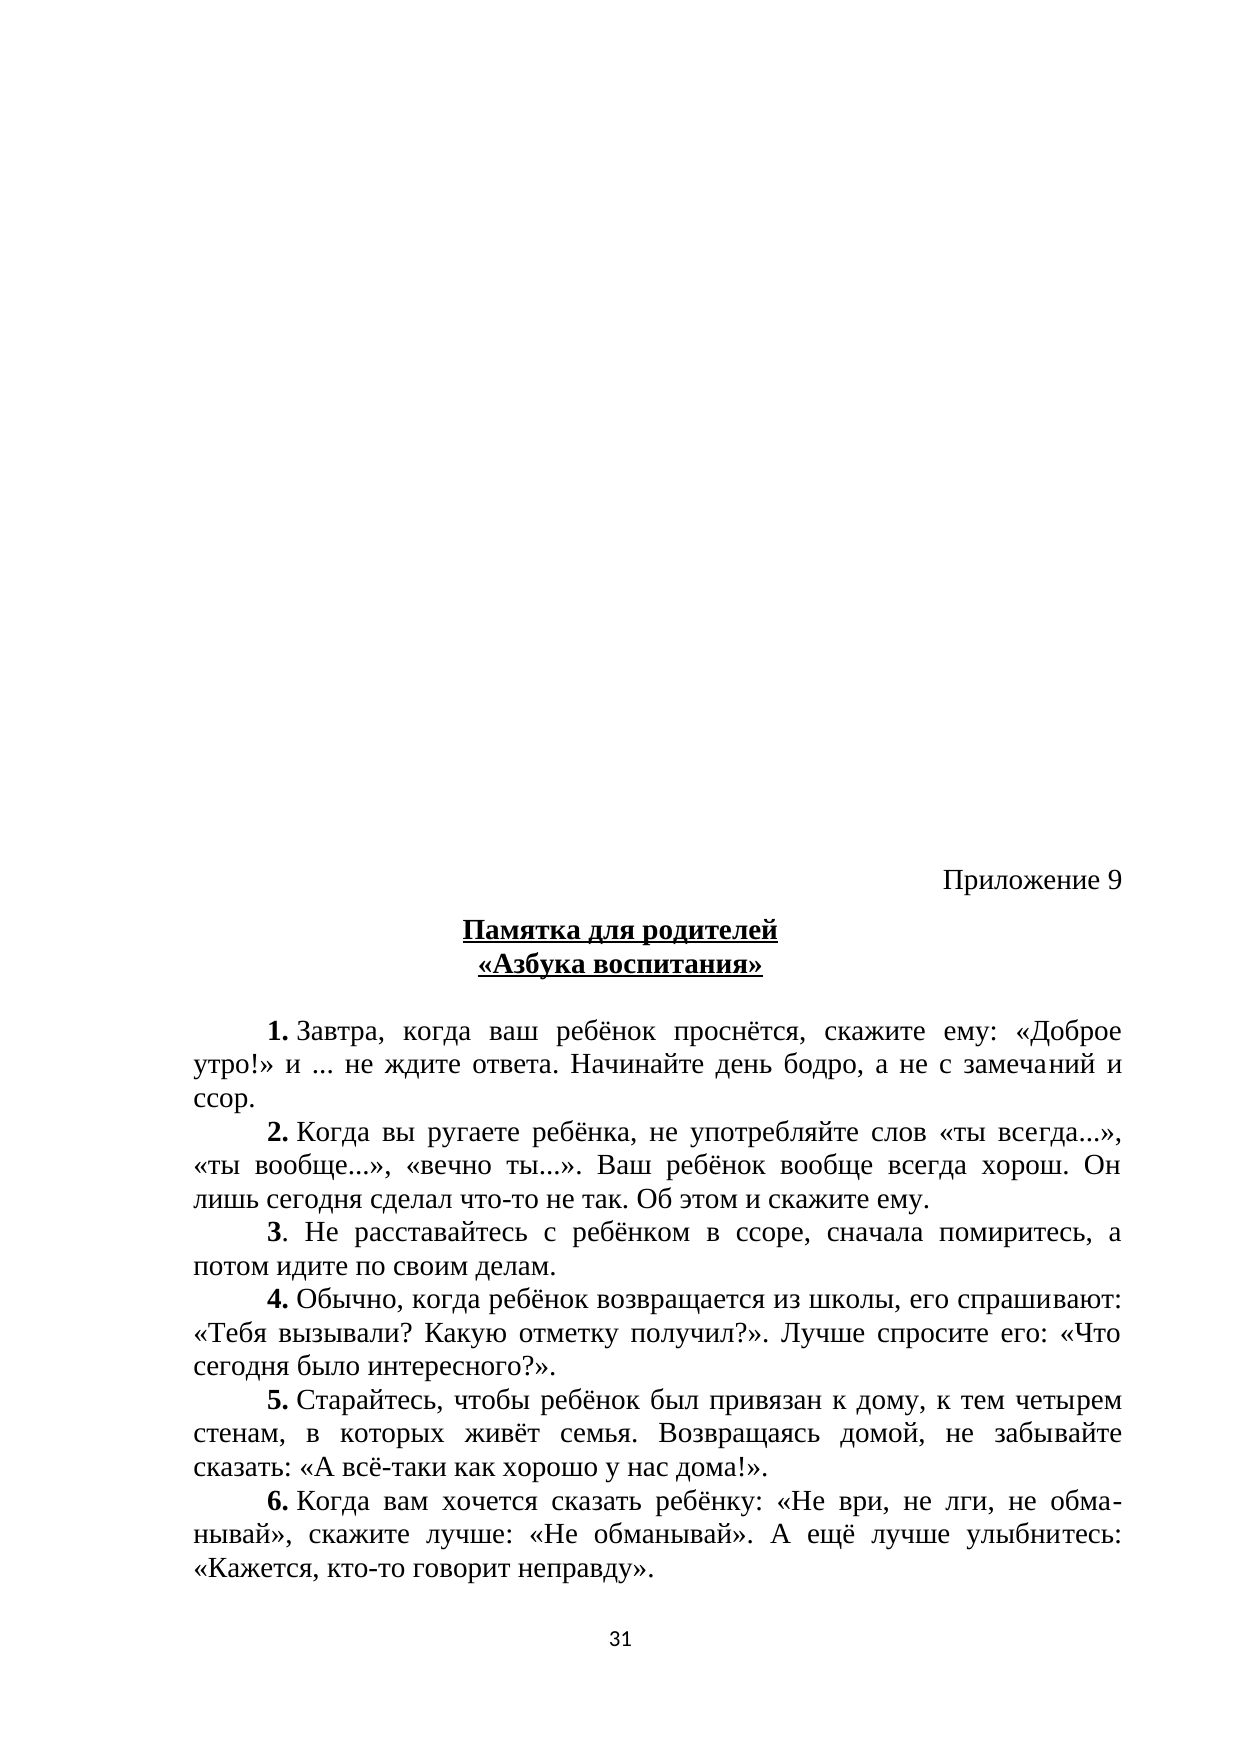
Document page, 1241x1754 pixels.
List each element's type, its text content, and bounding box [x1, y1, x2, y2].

text «Азбука воспитания» [118, 946, 1122, 979]
text 4. Обычно, когда ребёнок возвращается из школы, его спрашивают: «Тебя вызывали? Какую отметку получил?». Лучше спросите его: «Что сегодня было интересного?». [193, 1281, 1122, 1382]
text Приложение 9 [193, 862, 1122, 896]
text 5. Старайтесь, чтобы ребёнок был привязан к дому, к тем четырем стенам, в которых живёт семья. Возвращаясь домой, не забывайте сказать: «А всё-таки как хорошо у нас дома!». [193, 1382, 1122, 1483]
text 2. Когда вы ругаете ребёнка, не употребляйте слов «ты всегда...», «ты вообще...», «вечно ты...». Ваш ребёнок вообще всегда хорош. Он лишь сегодня сделал что-то не так. Об этом и скажите ему. [193, 1114, 1122, 1214]
text 3. Не расставайтесь с ребёнком в ссоре, сначала помиритесь, а потом идите по своим делам. [193, 1214, 1122, 1281]
text Памятка для родителей [118, 912, 1122, 946]
text 6. Когда вам хочется сказать ребёнку: «Не ври, не лги, не обманывай», скажите лучше: «Не обманывай». А ещё лучше улыбнитесь: «Кажется, кто-то говорит неправду». [193, 1483, 1122, 1583]
text 1. Завтра, когда ваш ребёнок проснётся, скажите ему: «Доброе утро!» и ... не ждите ответа. Начинайте день бодро, а не с замечаний и ссор. [193, 1013, 1122, 1114]
